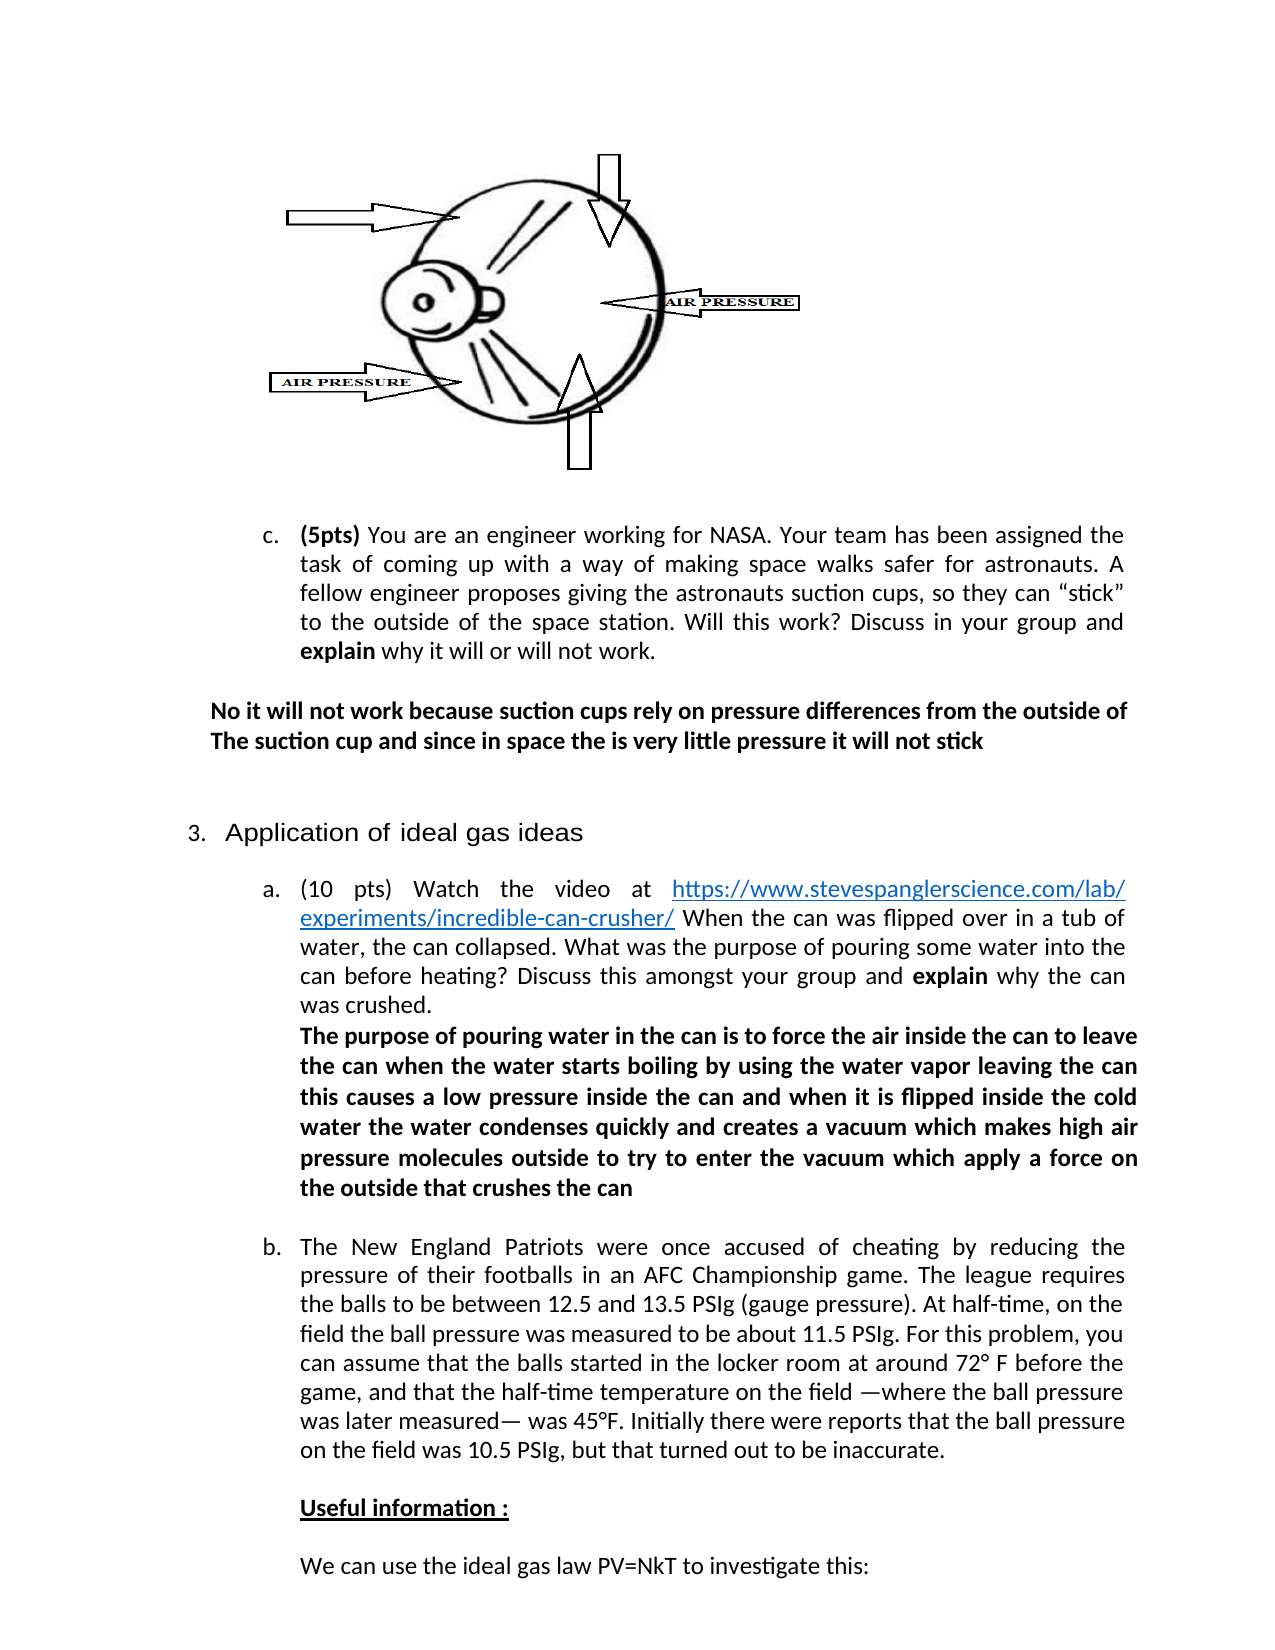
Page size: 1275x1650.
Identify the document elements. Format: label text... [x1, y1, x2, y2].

text No it will not work because suction cups rely on pressure differences from the outside of [135, 695, 1139, 725]
list Application of ideal gas ideas [187, 817, 1139, 847]
list The New England Patriots were once accused of cheating by reducing the pressure of their footballs in an AFC Championship game. The league requires the balls to be between 12.5 and 13.5 PSIg (gauge pressure). At half-time, on the field the ball pressure was measured to be about 11.5 PSIg. For this problem, you can assume that the balls started in the locker room at around 72° F before the game, and that the half-time temperature on the field —where the ball pressure was later measured— was 45°F. Initially there were reports that the ball pressure on the field was 10.5 PSIg, but that turned out to be inaccurate. [262, 1232, 1125, 1464]
text We can use the ideal gas law PV=NkT to investigate this: [300, 1550, 1139, 1581]
subtitle Useful information : [300, 1492, 1139, 1522]
text The suction cup and since in space the is very little pressure it will not stick [135, 725, 1139, 756]
text The purpose of pouring water in the can is to force the air inside the can to leave the can when the water starts boiling by using the water vapor leaving the can this causes a low pressure inside the can and when it is flipped inside the cold water the water condenses quickly and creates a vacuum which makes high air pressure molecules outside to try to enter the vacuum which apply a force on the outside that crushes the can [300, 1020, 1139, 1203]
list (10 pts) Watch the video at https://www.stevespanglerscience.com/lab/ experiments/incredible-can-crusher/ When the can was ﬂipped over in a tub of water, the can collapsed. What was the purpose of pouring some water into the can before heating? Discuss this amongst your group and explain why the can was crushed. [262, 875, 1126, 1020]
list (5pts) You are an engineer working for NASA. Your team has been assigned the task of coming up with a way of making space walks safer for astronauts. A fellow engineer proposes giving the astronauts suction cups, so they can “stick” to the outside of the space station. Will this work? Discuss in your group and explain why it will or will not work. [262, 521, 1125, 666]
picture [210, 139, 825, 479]
